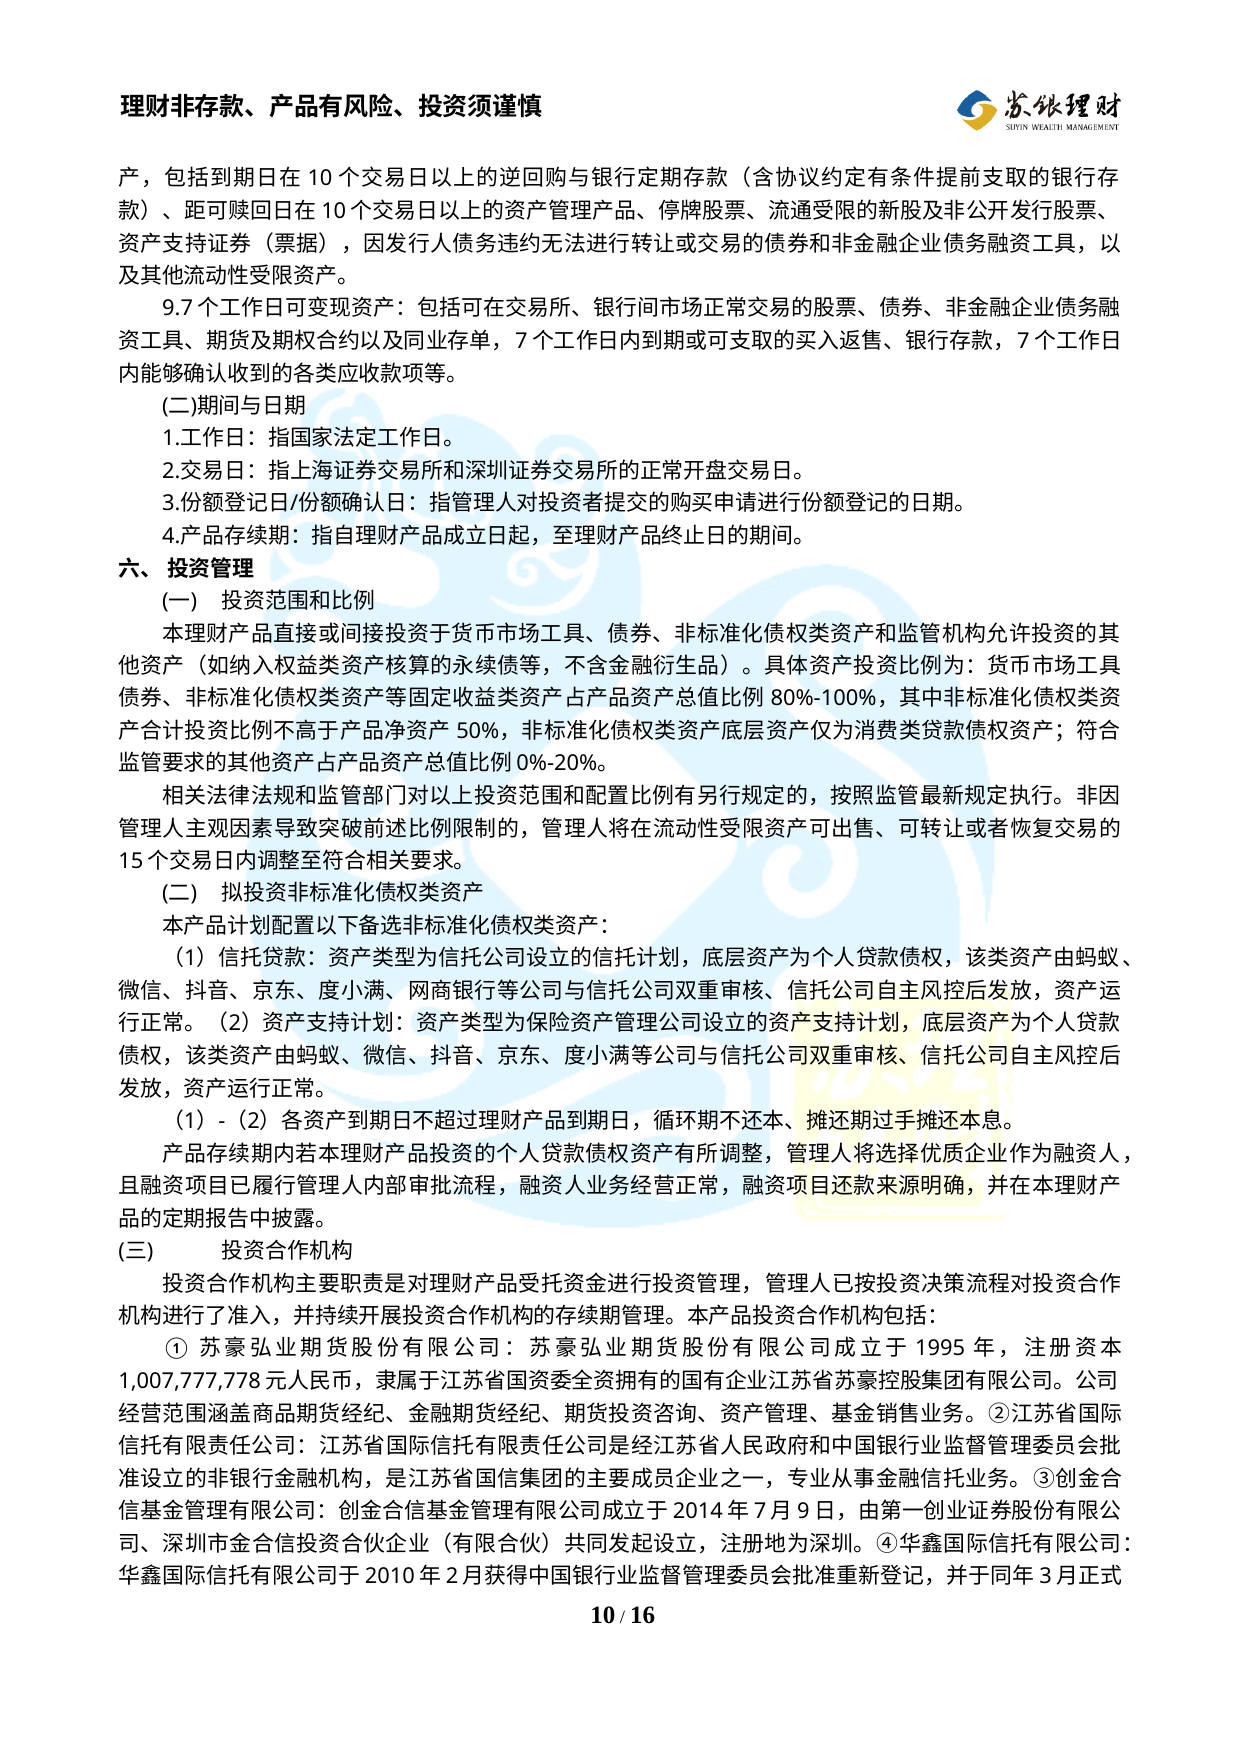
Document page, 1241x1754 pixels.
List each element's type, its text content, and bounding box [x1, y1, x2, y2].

list 投资范围和比例 [118, 583, 1122, 615]
list 期间与日期 [118, 388, 1122, 420]
list 工作日：指国家法定工作日。 [118, 420, 1122, 453]
list 投资管理 [118, 550, 1122, 583]
list （1）信托贷款：资产类型为信托公司设立的信托计划，底层资产为个人贷款债权，该类资产由蚂蚁、微信、抖音、京东、度小满、网商银行等公司与信托公司双重审核、信托公司自主风控后发放，资产运行正常。（2）资产支持计划：资产类型为保险资产管理公司设立的资产支持计划，底层资产为个人贷款债权，该类资产由蚂蚁、微信、抖音、京东、度小满等公司与信托公司双重审核、信托公司自主风控后发放，资产运行正常。 [118, 940, 1122, 1103]
list （1）-（2）各资产到期日不超过理财产品到期日，循环期不还本、摊还期过手摊还本息。 [118, 1103, 1122, 1135]
list 投资合作机构主要职责是对理财产品受托资金进行投资管理，管理人已按投资决策流程对投资合作机构进行了准入，并持续开展投资合作机构的存续期管理。本产品投资合作机构包括： [118, 1265, 1122, 1330]
list 拟投资非标准化债权类资产 [118, 875, 1122, 908]
picture [932, 72, 1151, 143]
text 相关法律法规和监管部门对以上投资范围和配置比例有另行规定的，按照监管最新规定执行。非因管理人主观因素导致突破前述比例限制的，管理人将在流动性受限资产可出售、可转让或者恢复交易的15个交易日内调整至符合相关要求。 [118, 778, 1122, 875]
list 7个工作日可变现资产：包括可在交易所、银行间市场正常交易的股票、债券、非金融企业债务融资工具、期货及期权合约以及同业存单，7个工作日内到期或可支取的买入返售、银行存款，7个工作日内能够确认收到的各类应收款项等。 [118, 290, 1122, 388]
list 投资合作机构 [118, 1233, 1122, 1265]
text 产品存续期内若本理财产品投资的个人贷款债权资产有所调整，管理人将选择优质企业作为融资人，且融资项目已履行管理人内部审批流程，融资人业务经营正常，融资项目还款来源明确，并在本理财产品的定期报告中披露。 [118, 1135, 1122, 1233]
list 产品存续期：指自理财产品成立日起，至理财产品终止日的期间。 [118, 518, 1122, 550]
text 本产品计划配置以下备选非标准化债权类资产： [118, 908, 1122, 940]
list 交易日：指上海证券交易所和深圳证券交易所的正常开盘交易日。 [118, 453, 1122, 485]
list 份额登记日/份额确认日：指管理人对投资者提交的购买申请进行份额登记的日期。 [118, 485, 1122, 518]
text 本理财产品直接或间接投资于货币市场工具、债券、非标准化债权类资产和监管机构允许投资的其他资产（如纳入权益类资产核算的永续债等，不含金融衍生品）。具体资产投资比例为：货币市场工具、债券、非标准化债权类资产等固定收益类资产占产品资产总值比例80%-100%，其中非标准化债权类资产合计投资比例不高于产品净资产50%，非标准化债权类资产底层资产仅为消费类贷款债权资产；符合监管要求的其他资产占产品资产总值比例0%-20%。 [118, 615, 1122, 778]
